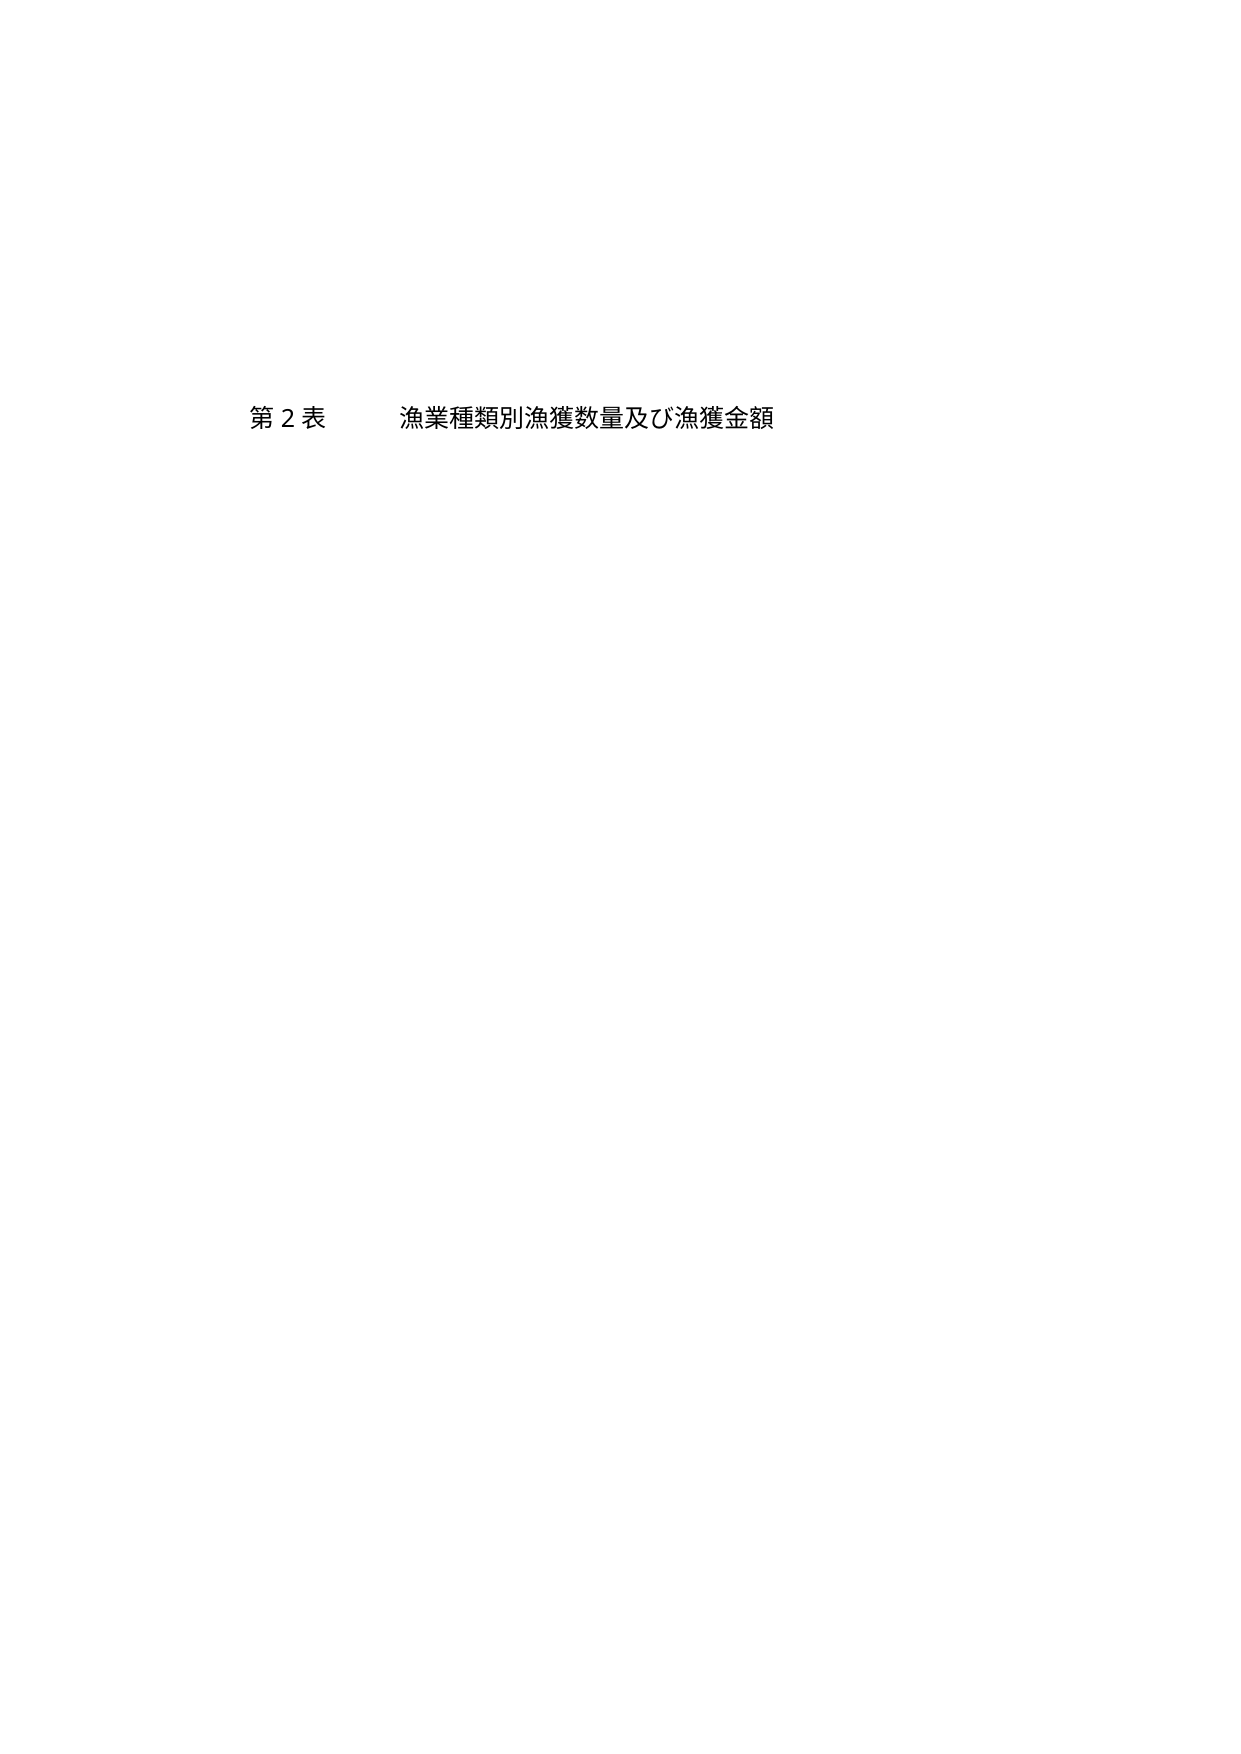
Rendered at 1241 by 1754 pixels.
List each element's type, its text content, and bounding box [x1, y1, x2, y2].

text 第 2 表 漁業種類別漁獲数量及び漁獲金額 [249, 401, 1065, 434]
